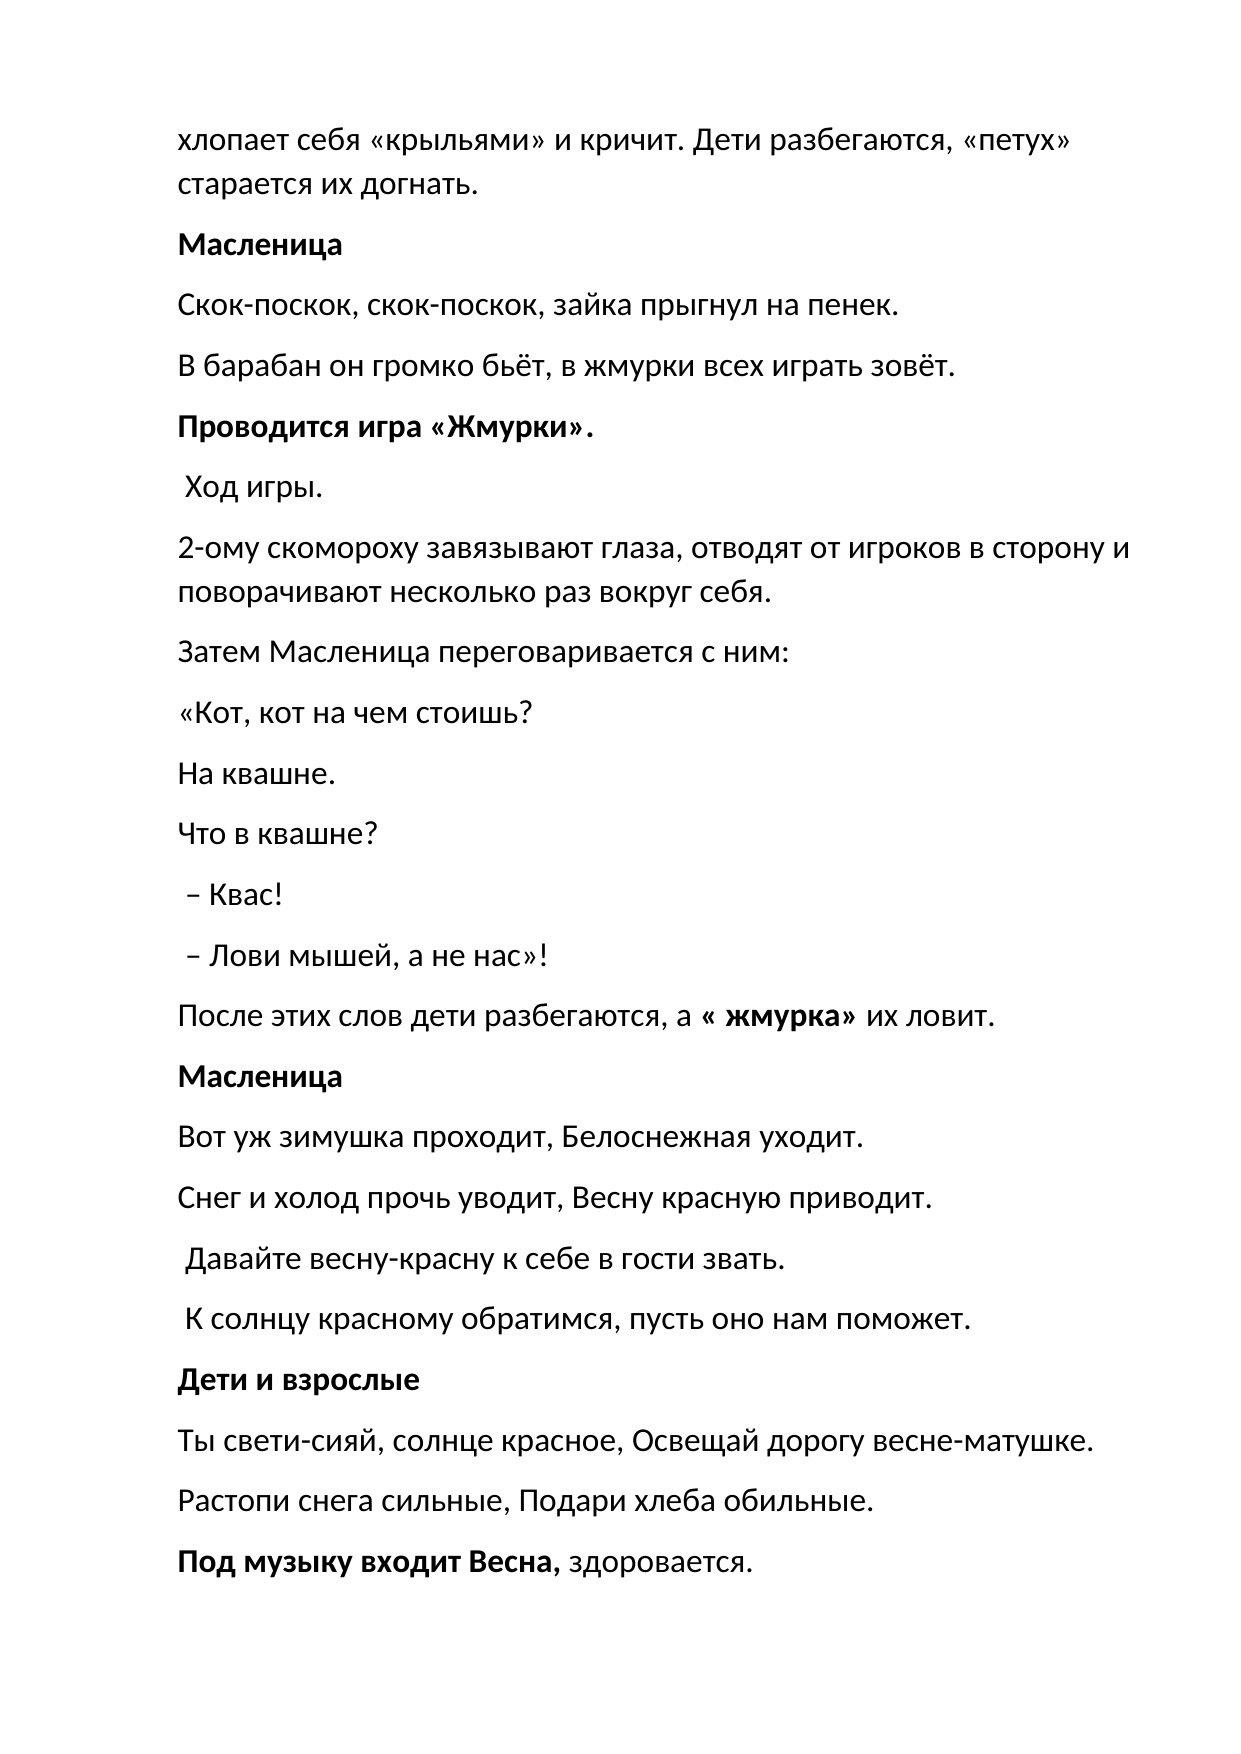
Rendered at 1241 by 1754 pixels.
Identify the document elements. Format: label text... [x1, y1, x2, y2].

text – Лови мышей, а не нас»! [177, 933, 1152, 974]
text Вот уж зимушка проходит, Белоснежная уходит. [177, 1115, 1152, 1156]
text Ход игры. [177, 465, 1152, 506]
text Растопи снега сильные, Подари хлеба обильные. [177, 1479, 1152, 1520]
text Снег и холод прочь уводит, Весну красную приводит. [177, 1176, 1152, 1217]
text Давайте весну-красну к себе в гости звать. [177, 1237, 1152, 1277]
text Масленица [177, 1055, 1152, 1096]
text В барабан он громко бьёт, в жмурки всех играть зовёт. [177, 344, 1152, 385]
text «Кот, кот на чем стоишь? [177, 691, 1152, 732]
text Под музыку входит Весна, здоровается. [177, 1540, 1152, 1581]
text 2-ому скомороху завязывают глаза, отводят от игроков в сторону и поворачивают несколько раз вокруг себя. [177, 526, 1152, 611]
text После этих слов дети разбегаются, а « жмурка» их ловит. [177, 994, 1152, 1035]
text Затем Масленица переговаривается с ним: [177, 630, 1152, 671]
text Что в квашне? [177, 812, 1152, 853]
text Масленица [177, 223, 1152, 263]
text Проводится игра «Жмурки». [177, 404, 1152, 445]
text К солнцу красному обратимся, пусть оно нам поможет. [177, 1297, 1152, 1338]
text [177, 118, 1152, 203]
text На квашне. [177, 752, 1152, 792]
text Скок-поскок, скок-поскок, зайка прыгнул на пенек. [177, 283, 1152, 324]
text Ты свети-сияй, солнце красное, Освещай дорогу весне-матушке. [177, 1418, 1152, 1459]
text Дети и взрослые [177, 1358, 1152, 1399]
text – Квас! [177, 873, 1152, 914]
